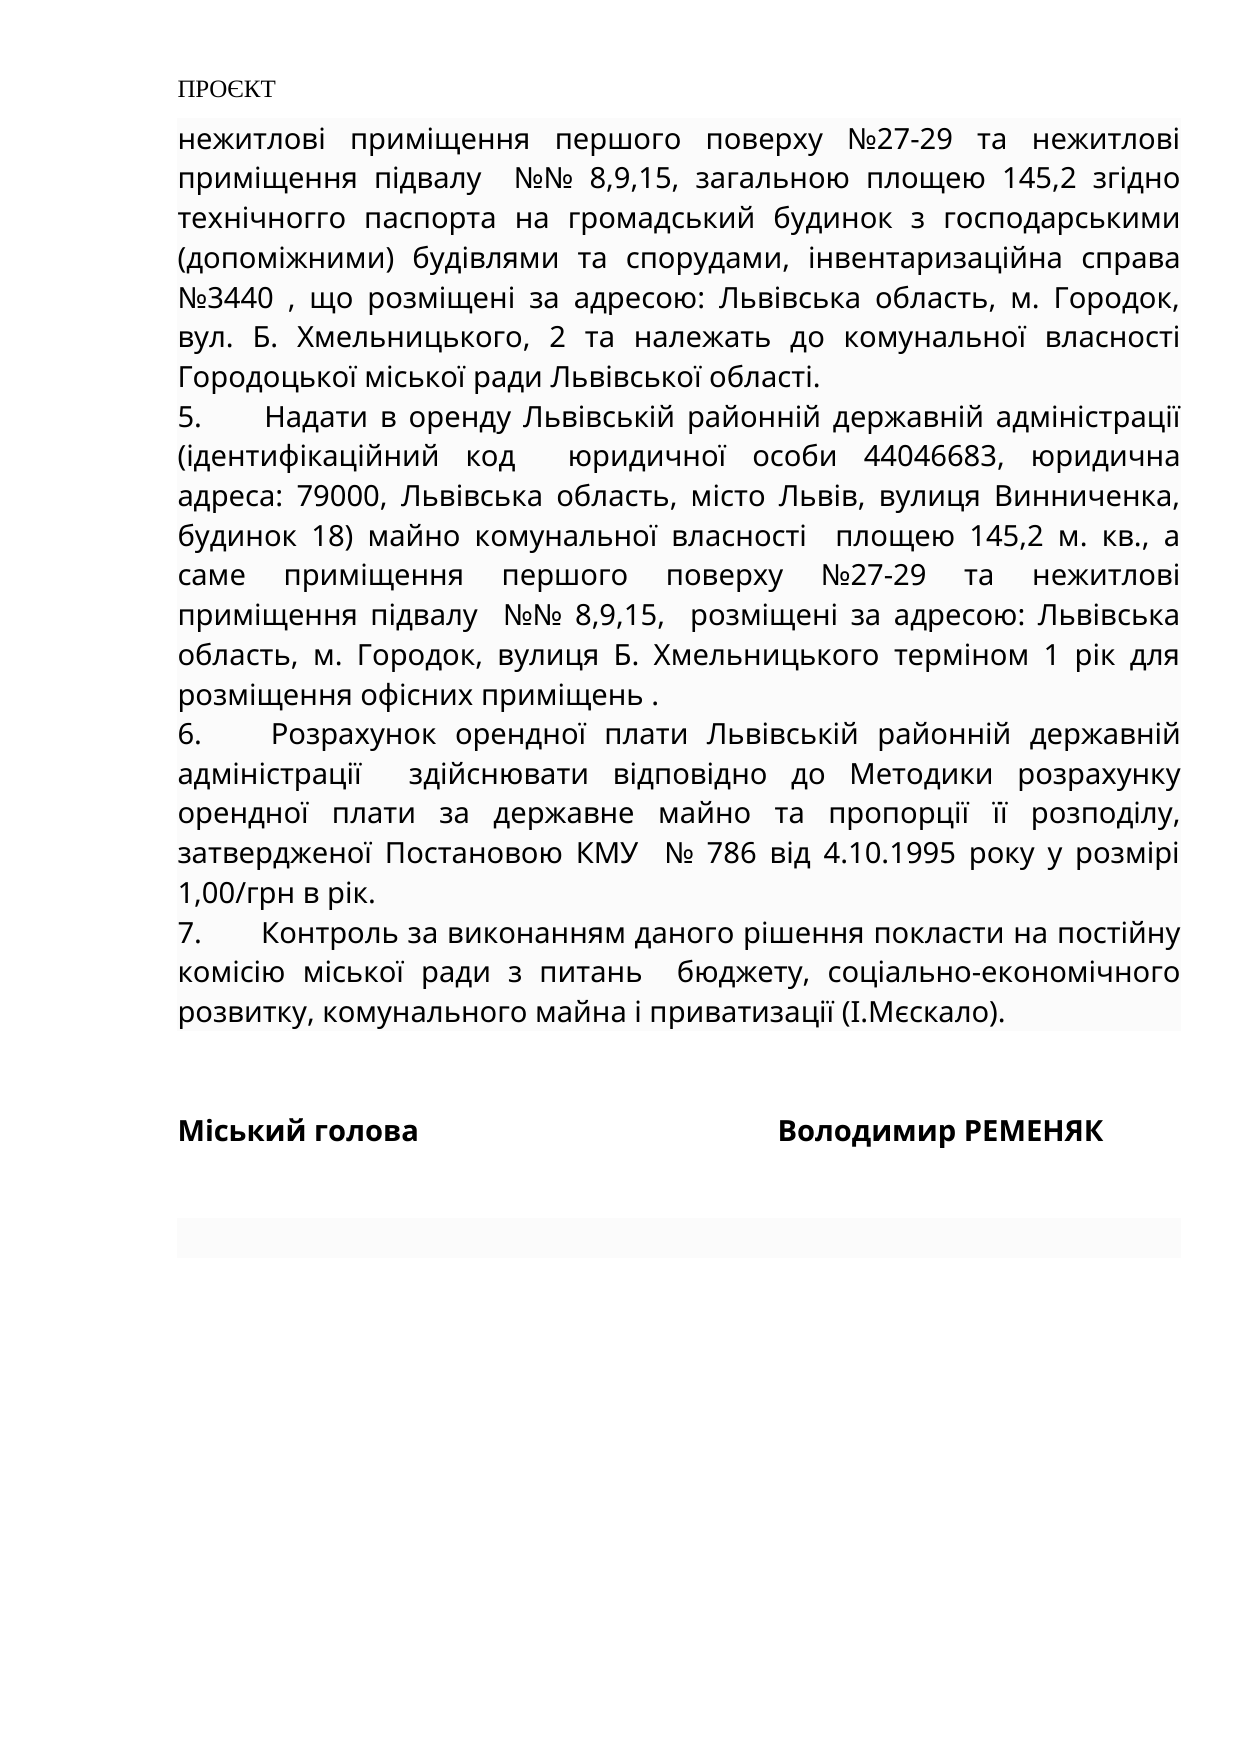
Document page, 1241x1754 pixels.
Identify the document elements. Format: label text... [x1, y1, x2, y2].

list Контроль за виконанням даного рішення покласти на постійну комісію міської ради з питань бюджету, соціально-економічного розвитку, комунального майна і приватизації (І.Мєскало). [177, 912, 1181, 1031]
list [177, 118, 1181, 396]
text Міський голова Володимир РЕМЕНЯК [177, 1110, 1181, 1150]
list Розрахунок орендної плати Львівській районній державній адміністрації здійснювати відповідно до Методики розрахунку орендної плати за державне майно та пропорції її розподілу, затвердженої Постановою КМУ № 786 від 4.10.1995 року у розмірі 1,00/грн в рік. [177, 713, 1181, 912]
list Надати в оренду Львівській районній державній адміністрації (ідентифікаційний код юридичної особи 44046683, юридична адреса: 79000, Львівська область, місто Львів, вулиця Винниченка, будинок 18) майно комунальної власності площею 145,2 м. кв., а саме приміщення першого поверху №27-29 та нежитлові приміщення підвалу №№ 8,9,15, розміщені за адресою: Львівська область, м. Городок, вулиця Б. Хмельницького терміном 1 рік для розміщення офісних приміщень . [177, 396, 1181, 713]
